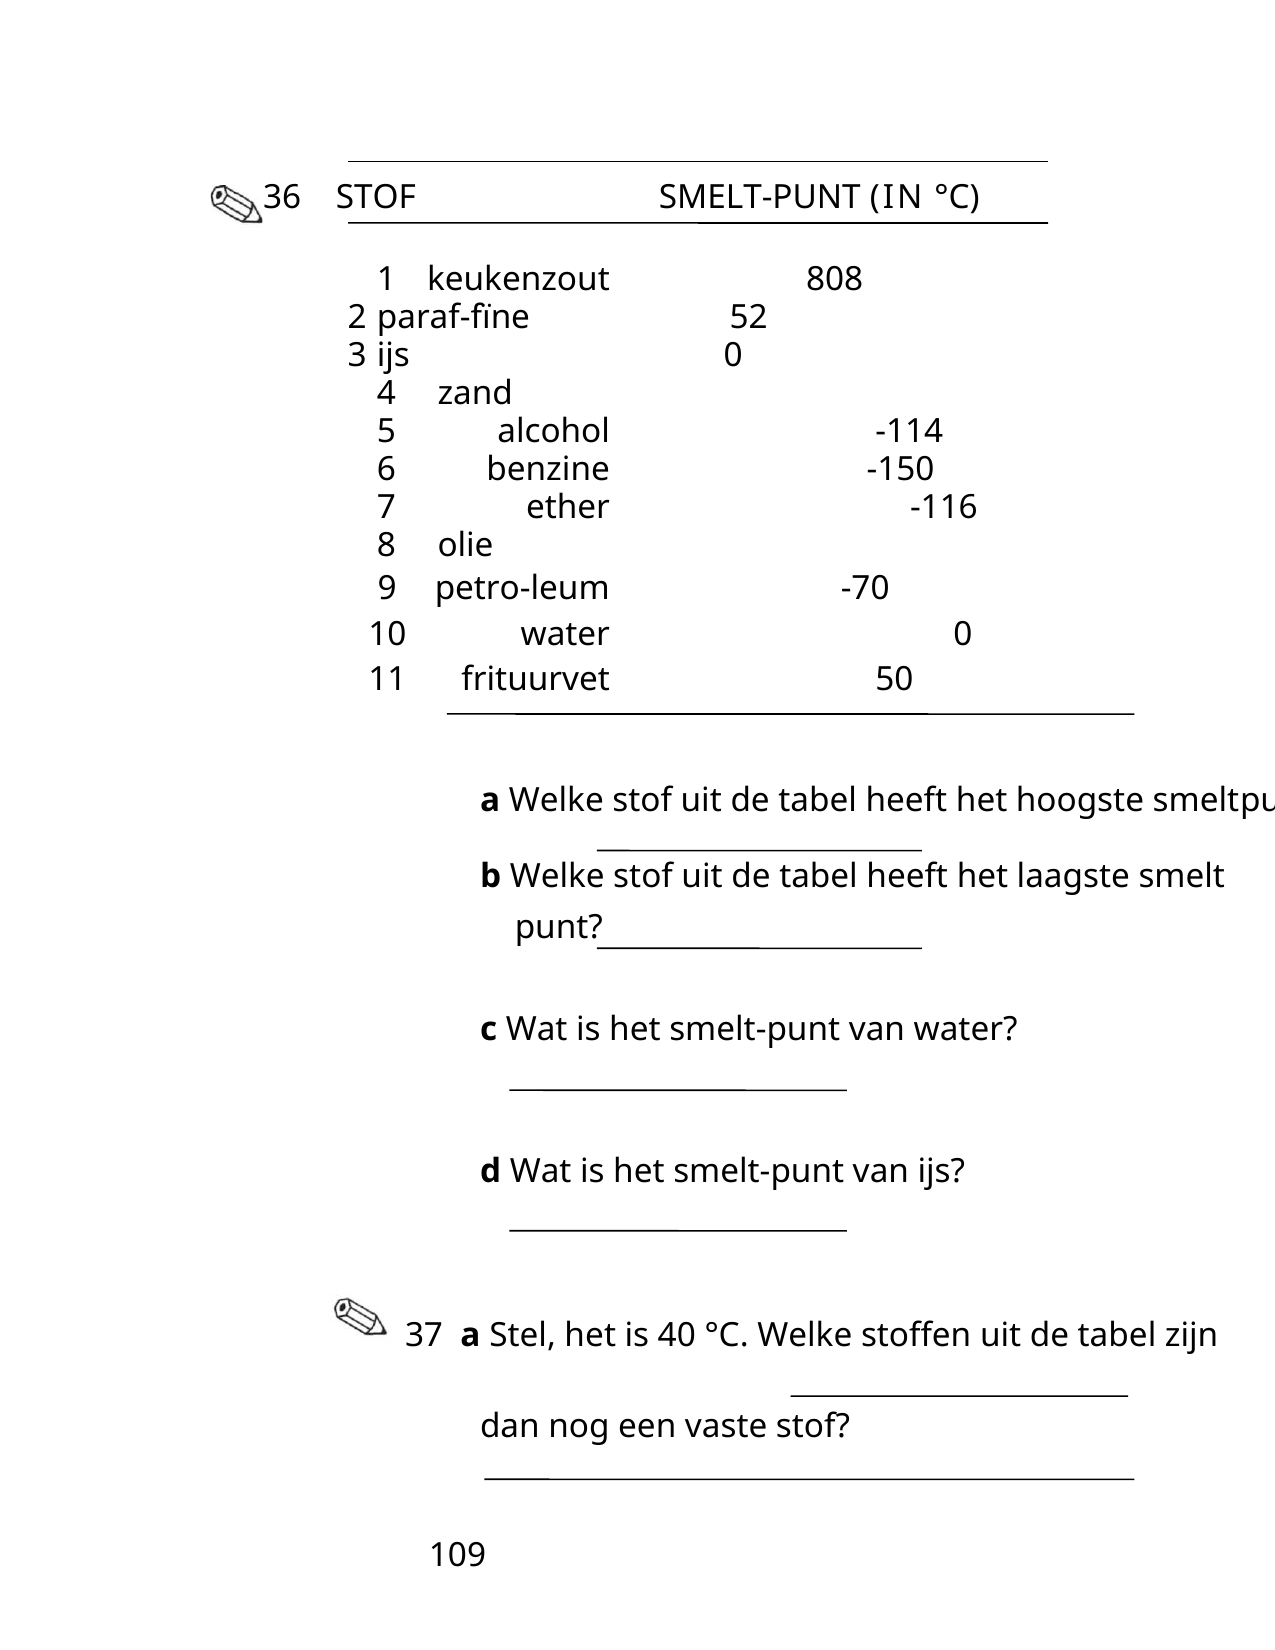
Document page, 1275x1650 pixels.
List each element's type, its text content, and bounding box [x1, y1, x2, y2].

list frituurvet 50 [368, 655, 1084, 700]
text a Welke stof uit de tabel heeft het hoogste smeltpunt? [480, 781, 1275, 819]
list ijs 0 [347, 336, 1104, 374]
list petro-leum -70 [377, 564, 1084, 609]
list water 0 [368, 609, 1084, 655]
picture [312, 1281, 397, 1366]
list benzine -150 [377, 450, 1084, 488]
text 37 a Stel, het is . Welke stoffen uit de tabel zijn [405, 1310, 1275, 1356]
text dan nog een vaste stof? [480, 1361, 1084, 1447]
list ether -116 [377, 488, 1084, 526]
text c Wat is het smelt-punt van water? [386, 947, 1275, 1063]
list olie [377, 526, 1084, 564]
list paraf-fïne 52 [347, 298, 1084, 336]
list zand [377, 374, 1084, 412]
list keukenzout 808 [377, 260, 1084, 298]
text punt? [386, 908, 1275, 947]
text 36 STOF SMELT-PUNT (IN °C) [263, 173, 1275, 219]
text b Welke stof uit de tabel heeft het laagste smelt [386, 857, 1275, 896]
text d Wat is het smelt-punt van ijs? [386, 1063, 1275, 1205]
list alcohol -114 [377, 412, 1084, 450]
picture [210, 185, 263, 250]
